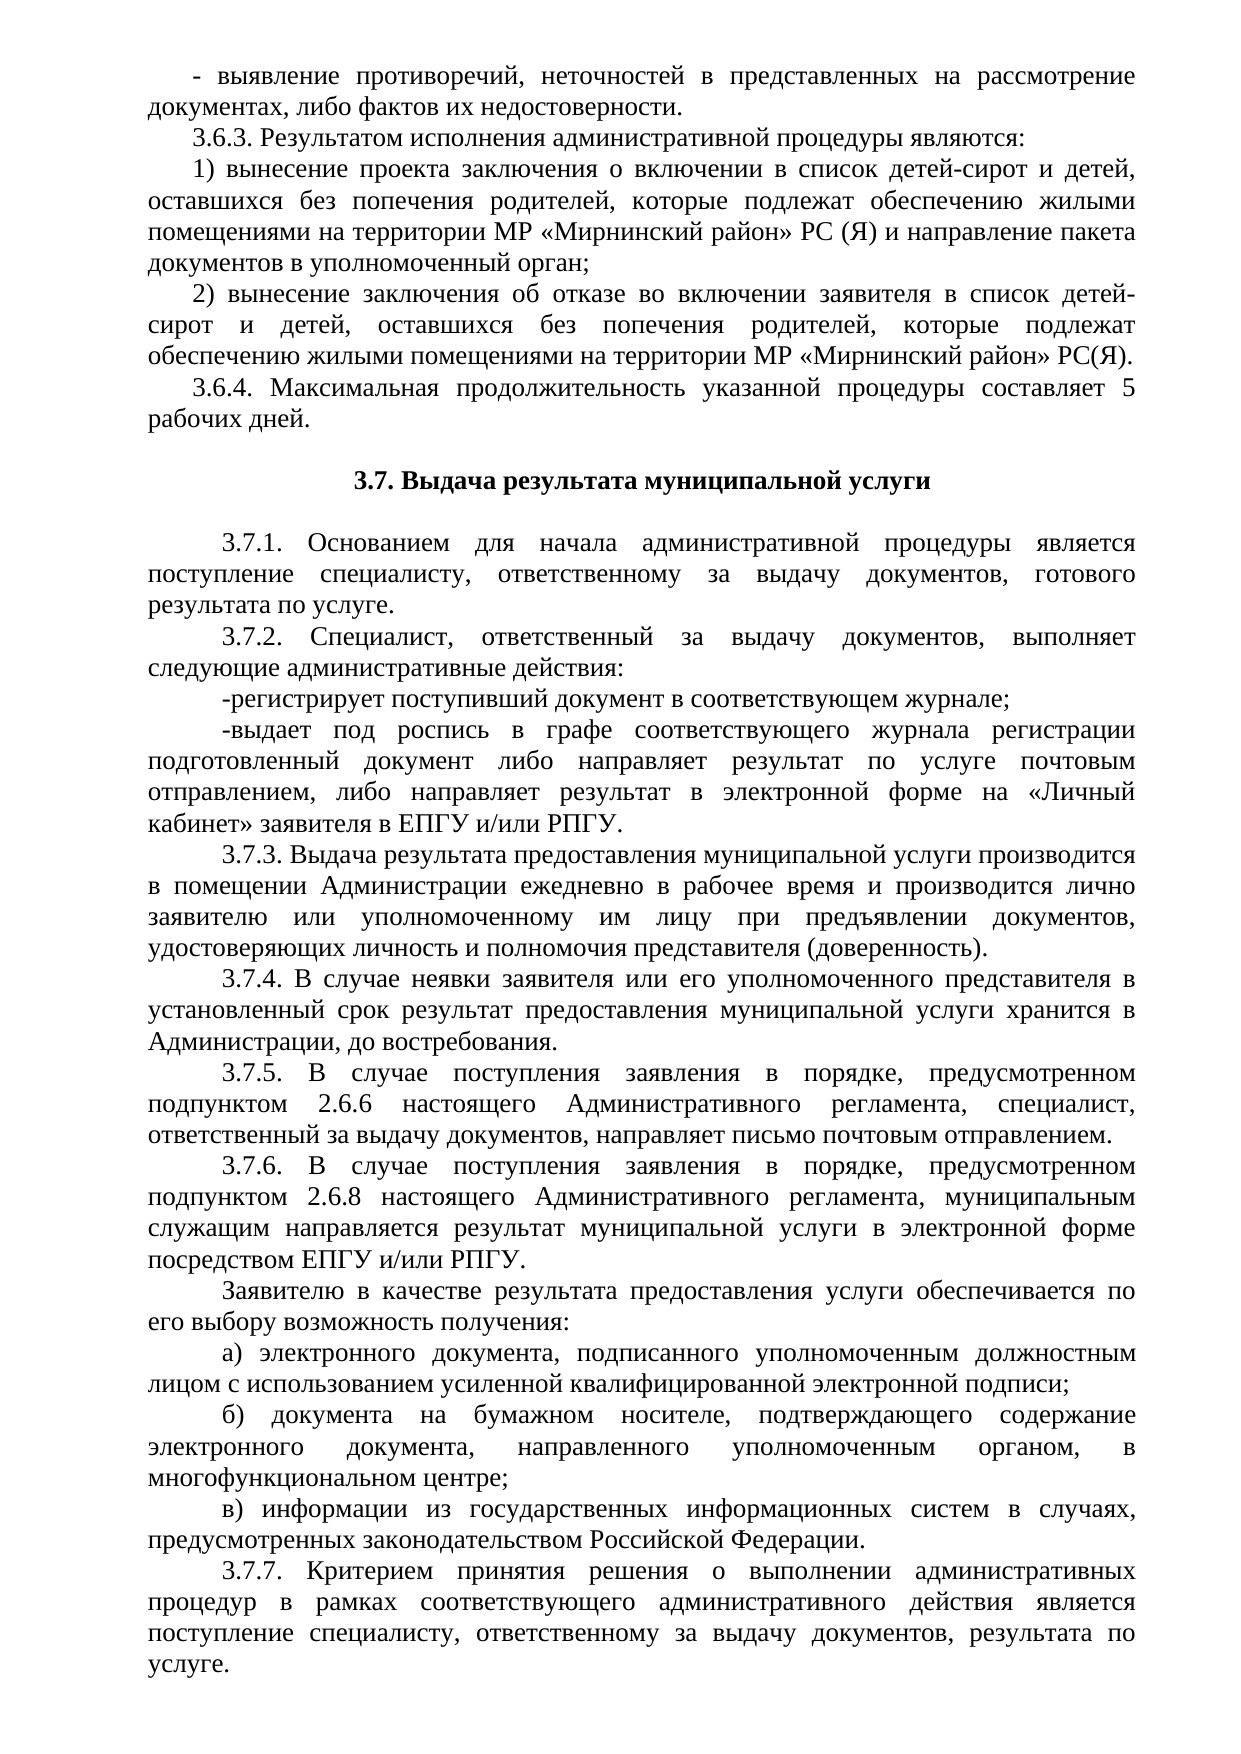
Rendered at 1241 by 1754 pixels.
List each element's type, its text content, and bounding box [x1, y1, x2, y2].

text 3.7.6. В случае поступления заявления в порядке, предусмотренном подпунктом 2.6.8 настоящего Административного регламента, муниципальным служащим направляется результат муниципальной услуги в электронной форме посредством ЕПГУ и/или РПГУ. [148, 1149, 1137, 1274]
text 3.7.7. Критерием принятия решения о выполнении административных процедур в рамках соответствующего административного действия является поступление специалисту, ответственному за выдачу документов, результата по услуге. [148, 1554, 1137, 1679]
text 3.6.3. Результатом исполнения административной процедуры являются: [148, 121, 1137, 153]
text - выявление противоречий, неточностей в представленных на рассмотрение документах, либо фактов их недостоверности. [148, 59, 1137, 121]
text 1) вынесение проекта заключения о включении в список детей-сирот и детей, оставшихся без попечения родителей, которые подлежат обеспечению жилыми помещениями на территории МР «Мирнинский район» РС (Я) и направление пакета документов в уполномоченный орган; [148, 153, 1137, 277]
text а) электронного документа, подписанного уполномоченным должностным лицом с использованием усиленной квалифицированной электронной подписи; [148, 1336, 1137, 1398]
text 3.7.1. Основанием для начала административной процедуры является поступление специалисту, ответственному за выдачу документов, готового результата по услуге. [148, 526, 1137, 620]
text -выдает под роспись в графе соответствующего журнала регистрации подготовленный документ либо направляет результат по услуге почтовым отправлением, либо направляет результат в электронной форме на «Личный кабинет» заявителя в ЕПГУ и/или РПГУ. [148, 713, 1137, 838]
text 3.7.2. Специалист, ответственный за выдачу документов, выполняет следующие административные действия: [148, 620, 1137, 682]
text 3.6.4. Максимальная продолжительность указанной процедуры составляет 5 рабочих дней. [148, 371, 1137, 433]
text 2) вынесение заключения об отказе во включении заявителя в список детей-сирот и детей, оставшихся без попечения родителей, которые подлежат обеспечению жилыми помещениями на территории МР «Мирнинский район» РС(Я). [148, 277, 1137, 371]
text 3.7. Выдача результата муниципальной услуги [148, 464, 1137, 495]
text 3.7.3. Выдача результата предоставления муниципальной услуги производится в помещении Администрации ежедневно в рабочее время и производится лично заявителю или уполномоченному им лицу при предъявлении документов, удостоверяющих личность и полномочия представителя (доверенность). [148, 838, 1137, 962]
text Заявителю в качестве результата предоставления услуги обеспечивается по его выбору возможность получения: [148, 1274, 1137, 1336]
text 3.7.4. В случае неявки заявителя или его уполномоченного представителя в установленный срок результат предоставления муниципальной услуги хранится в Администрации, до востребования. [148, 962, 1137, 1056]
text -регистрирует поступивший документ в соответствующем журнале; [148, 682, 1137, 713]
text в) информации из государственных информационных систем в случаях, предусмотренных законодательством Российской Федерации. [148, 1492, 1137, 1554]
text 3.7.5. В случае поступления заявления в порядке, предусмотренном подпунктом 2.6.6 настоящего Административного регламента, специалист, ответственный за выдачу документов, направляет письмо почтовым отправлением. [148, 1056, 1137, 1149]
text б) документа на бумажном носителе, подтверждающего содержание электронного документа, направленного уполномоченным органом, в многофункциональном центре; [148, 1398, 1137, 1492]
